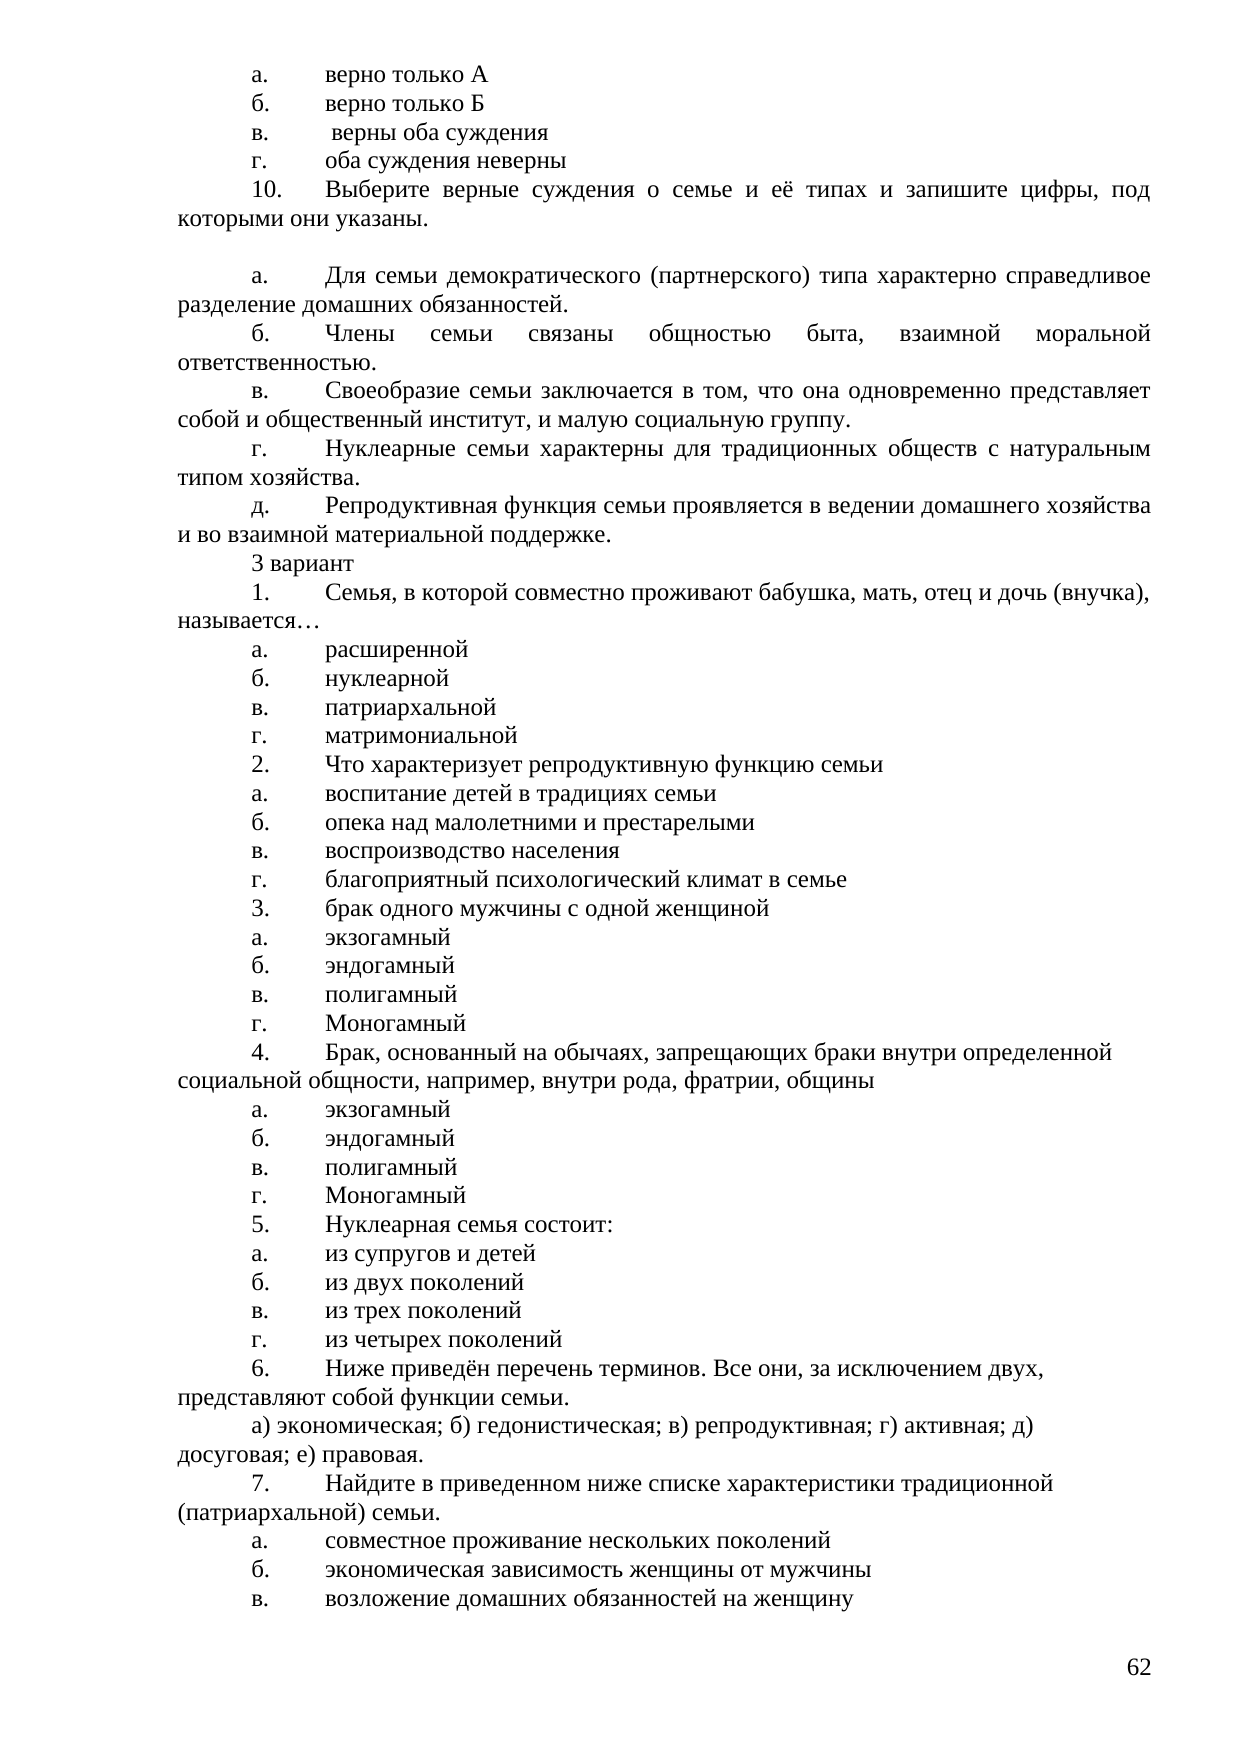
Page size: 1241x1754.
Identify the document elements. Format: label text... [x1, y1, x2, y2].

text б. экономическая зависимость женщины от мужчины [177, 1554, 1152, 1583]
text г. из четырех поколений [177, 1324, 1152, 1353]
text а. экзогамный [177, 922, 1152, 950]
text г. матримониальной [177, 720, 1152, 749]
list Репродуктивная функция семьи проявляется в ведении домашнего хозяйства и во взаимной материальной поддержке. [177, 490, 1152, 548]
text а) экономическая; б) гедонистическая; в) репродуктивная; г) активная; д) досуговая; е) правовая. [177, 1410, 1152, 1468]
text в. возложение домашних обязанностей на женщину [177, 1583, 1152, 1612]
text а. экзогамный [177, 1094, 1152, 1123]
text 4. Брак, основанный на обычаях, запрещающих браки внутри определенной социальной общности, например, внутри рода, фратрии, общины [177, 1037, 1152, 1094]
text б. из двух поколений [177, 1267, 1152, 1295]
text в. из трех поколений [177, 1295, 1152, 1324]
text а. из супругов и детей [177, 1238, 1152, 1267]
text г. Моногамный [177, 1008, 1152, 1037]
list Для семьи демократического (партнерского) типа характерно справедливое разделение домашних обязанностей. [177, 260, 1152, 318]
text 5. Нуклеарная семья состоит: [177, 1209, 1152, 1238]
text б. эндогамный [177, 1123, 1152, 1152]
text а. совместное проживание нескольких поколений [177, 1525, 1152, 1554]
text 3. брак одного мужчины с одной женщиной [177, 893, 1152, 922]
list Нуклеарные семьи характерны для традиционных обществ с натуральным типом хозяйства. [177, 433, 1152, 490]
text в. патриархальной [177, 692, 1152, 720]
list верно только Б [177, 88, 1152, 117]
list Члены семьи связаны общностью быта, взаимной моральной ответственностью. [177, 318, 1152, 375]
text 2. Что характеризует репродуктивную функцию семьи [177, 749, 1152, 778]
text в. полигамный [177, 979, 1152, 1008]
list Своеобразие семьи заключается в том, что она одновременно представляет собой и общественный институт, и малую социальную группу. [177, 375, 1152, 433]
text б. нуклеарной [177, 663, 1152, 692]
text 7. Найдите в приведенном ниже списке характеристики традиционной (патриархальной) семьи. [177, 1468, 1152, 1525]
list верны оба суждения [177, 117, 1152, 145]
text а. воспитание детей в традициях семьи [177, 778, 1152, 807]
text 6. Ниже приведён перечень терминов. Все они, за исключением двух, представляют собой функции семьи. [177, 1353, 1152, 1410]
list оба суждения неверны [177, 145, 1152, 174]
text 1. Семья, в которой совместно проживают бабушка, мать, отец и дочь (внучка), называется… [177, 577, 1152, 634]
list Выберите верные суждения о семье и её типах и запишите цифры, под которыми они указаны. [177, 174, 1152, 232]
text в. полигамный [177, 1152, 1152, 1180]
text в. воспроизводство населения [177, 835, 1152, 864]
text а. расширенной [177, 634, 1152, 663]
text 3 вариант [177, 548, 1152, 577]
text б. опека над малолетними и престарелыми [177, 807, 1152, 835]
text г. Моногамный [177, 1180, 1152, 1209]
text б. эндогамный [177, 950, 1152, 979]
list верно только А [177, 59, 1152, 88]
text г. благоприятный психологический климат в семье [177, 864, 1152, 893]
